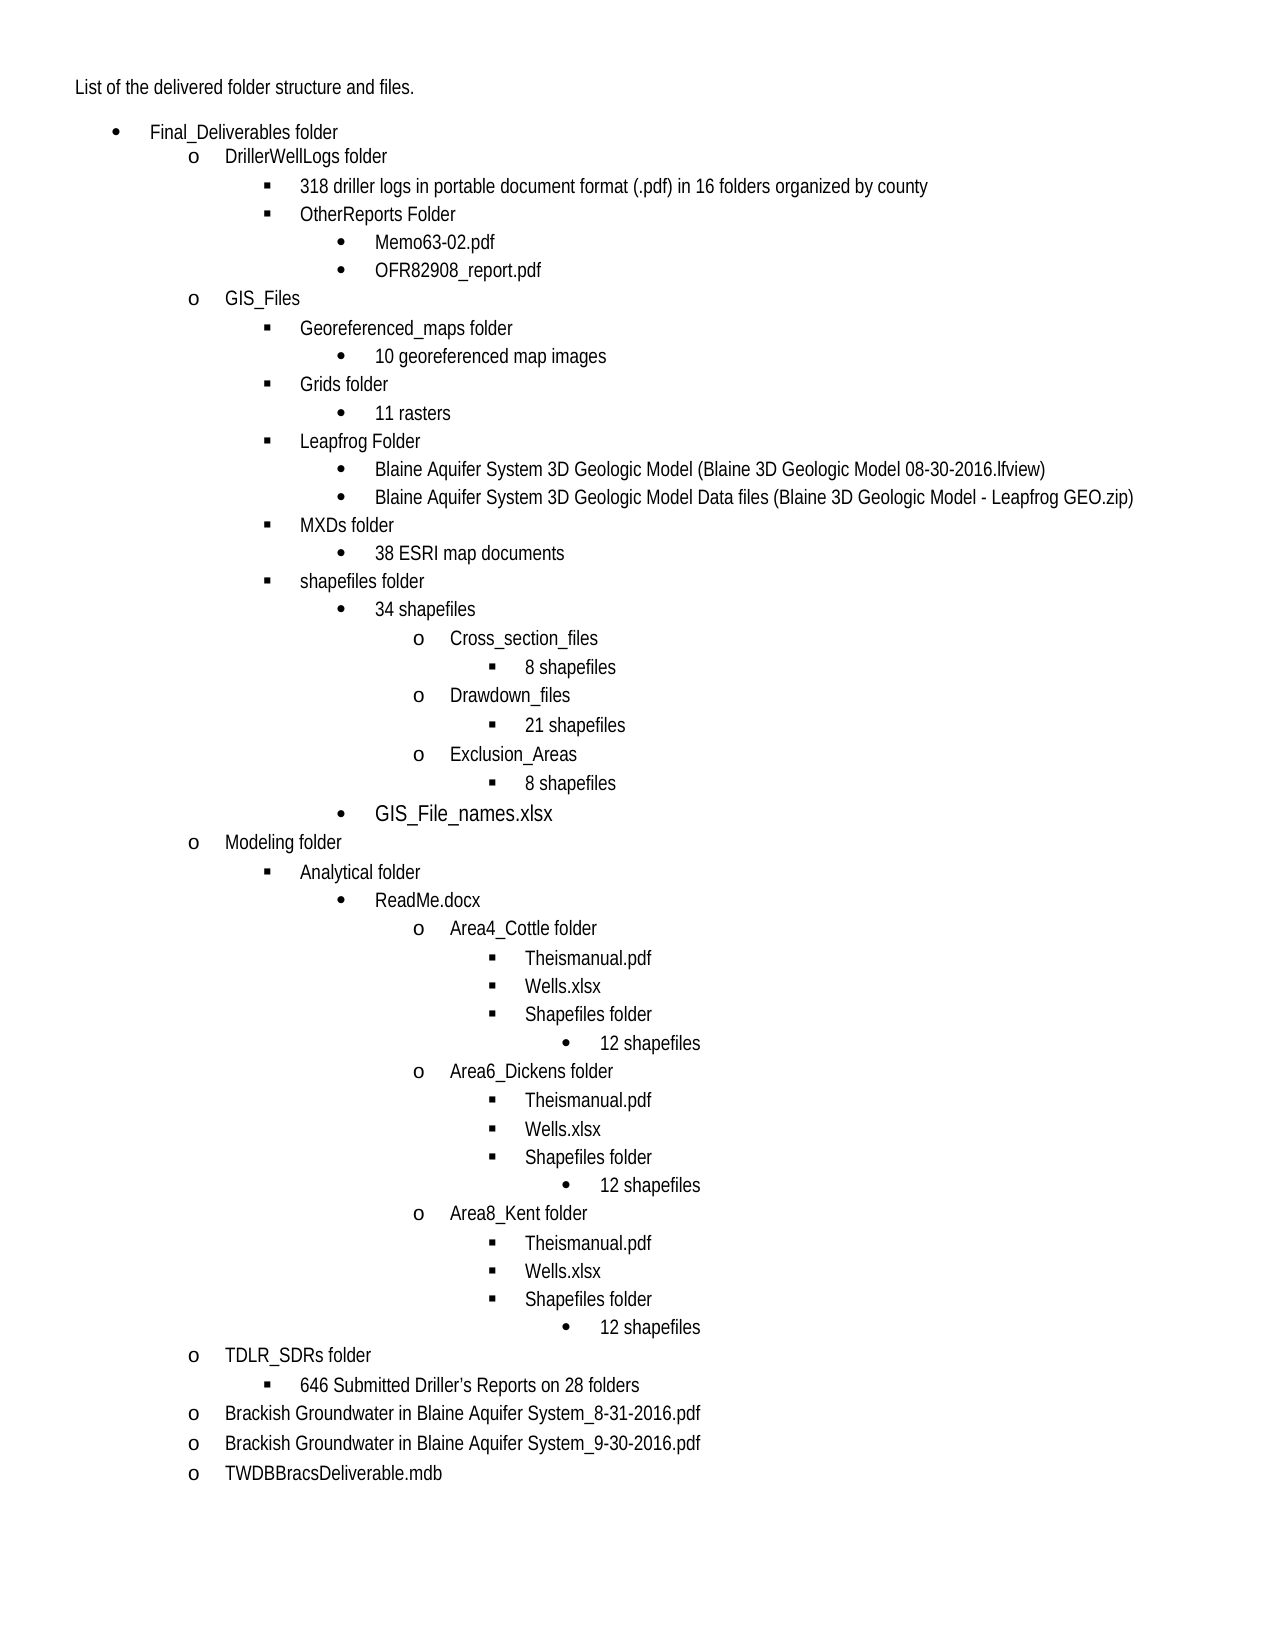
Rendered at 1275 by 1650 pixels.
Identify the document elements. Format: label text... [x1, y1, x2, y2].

list 12 shapefiles [562, 1030, 1200, 1054]
list Area4_Cottle folder [412, 916, 1200, 942]
list OFR82908_report.pdf [337, 258, 1200, 282]
list 11 rasters [337, 400, 1200, 424]
list 12 shapefiles [562, 1315, 1200, 1339]
list Shapefiles folder [487, 1145, 1200, 1169]
list Memo63-02.pdf [337, 230, 1200, 254]
list Georeferenced_maps folder [262, 316, 1200, 340]
list 21 shapefiles [487, 713, 1200, 737]
list 646 Submitted Driller’s Reports on 28 folders [262, 1373, 1200, 1397]
text List of the delivered folder structure and files. [75, 75, 1200, 99]
list 8 shapefiles [487, 771, 1200, 795]
list Theismanual.pdf [487, 946, 1200, 970]
list ReadMe.docx [337, 888, 1200, 912]
list TDLR_SDRs folder [187, 1343, 1200, 1369]
list GIS_Files [187, 286, 1200, 312]
list GIS_File_names.xlsx [337, 799, 1200, 826]
list Shapefiles folder [487, 1002, 1200, 1026]
list Area8_Kent folder [412, 1201, 1200, 1227]
list 38 ESRI map documents [337, 541, 1200, 565]
list Shapefiles folder [487, 1287, 1200, 1311]
list Brackish Groundwater in Blaine Aquifer System_8-31-2016.pdf [187, 1401, 1200, 1427]
list Brackish Groundwater in Blaine Aquifer System_9-30-2016.pdf [187, 1431, 1200, 1457]
list Area6_Dickens folder [412, 1058, 1200, 1084]
list Grids folder [262, 372, 1200, 396]
list Cross_section_files [412, 625, 1200, 651]
list 318 driller logs in portable document format (.pdf) in 16 folders organized by county [262, 174, 1200, 198]
list Theismanual.pdf [487, 1088, 1200, 1112]
list Modeling folder [187, 830, 1200, 856]
list 8 shapefiles [487, 655, 1200, 679]
list Wells.xlsx [487, 974, 1200, 998]
list Analytical folder [262, 860, 1200, 884]
list Wells.xlsx [487, 1259, 1200, 1283]
list 10 georeferenced map images [337, 344, 1200, 368]
list Wells.xlsx [487, 1117, 1200, 1141]
list Drawdown_files [412, 683, 1200, 709]
list Blaine Aquifer System 3D Geologic Model (Blaine 3D Geologic Model 08-30-2016.lfview) [337, 457, 1200, 481]
list OtherReports Folder [262, 202, 1200, 226]
list shapefiles folder [262, 569, 1200, 593]
list Blaine Aquifer System 3D Geologic Model Data files (Blaine 3D Geologic Model - Leapfrog GEO.zip) [337, 485, 1200, 509]
list DrillerWellLogs folder [187, 144, 1200, 169]
list 12 shapefiles [562, 1173, 1200, 1197]
list MXDs folder [262, 513, 1200, 537]
list Final_Deliverables folder [112, 120, 1200, 144]
list 34 shapefiles [337, 597, 1200, 621]
list Exclusion_Areas [412, 741, 1200, 767]
list Theismanual.pdf [487, 1231, 1200, 1255]
list Leapfrog Folder [262, 428, 1200, 452]
list TWDBBracsDeliverable.mdb [187, 1461, 1200, 1487]
